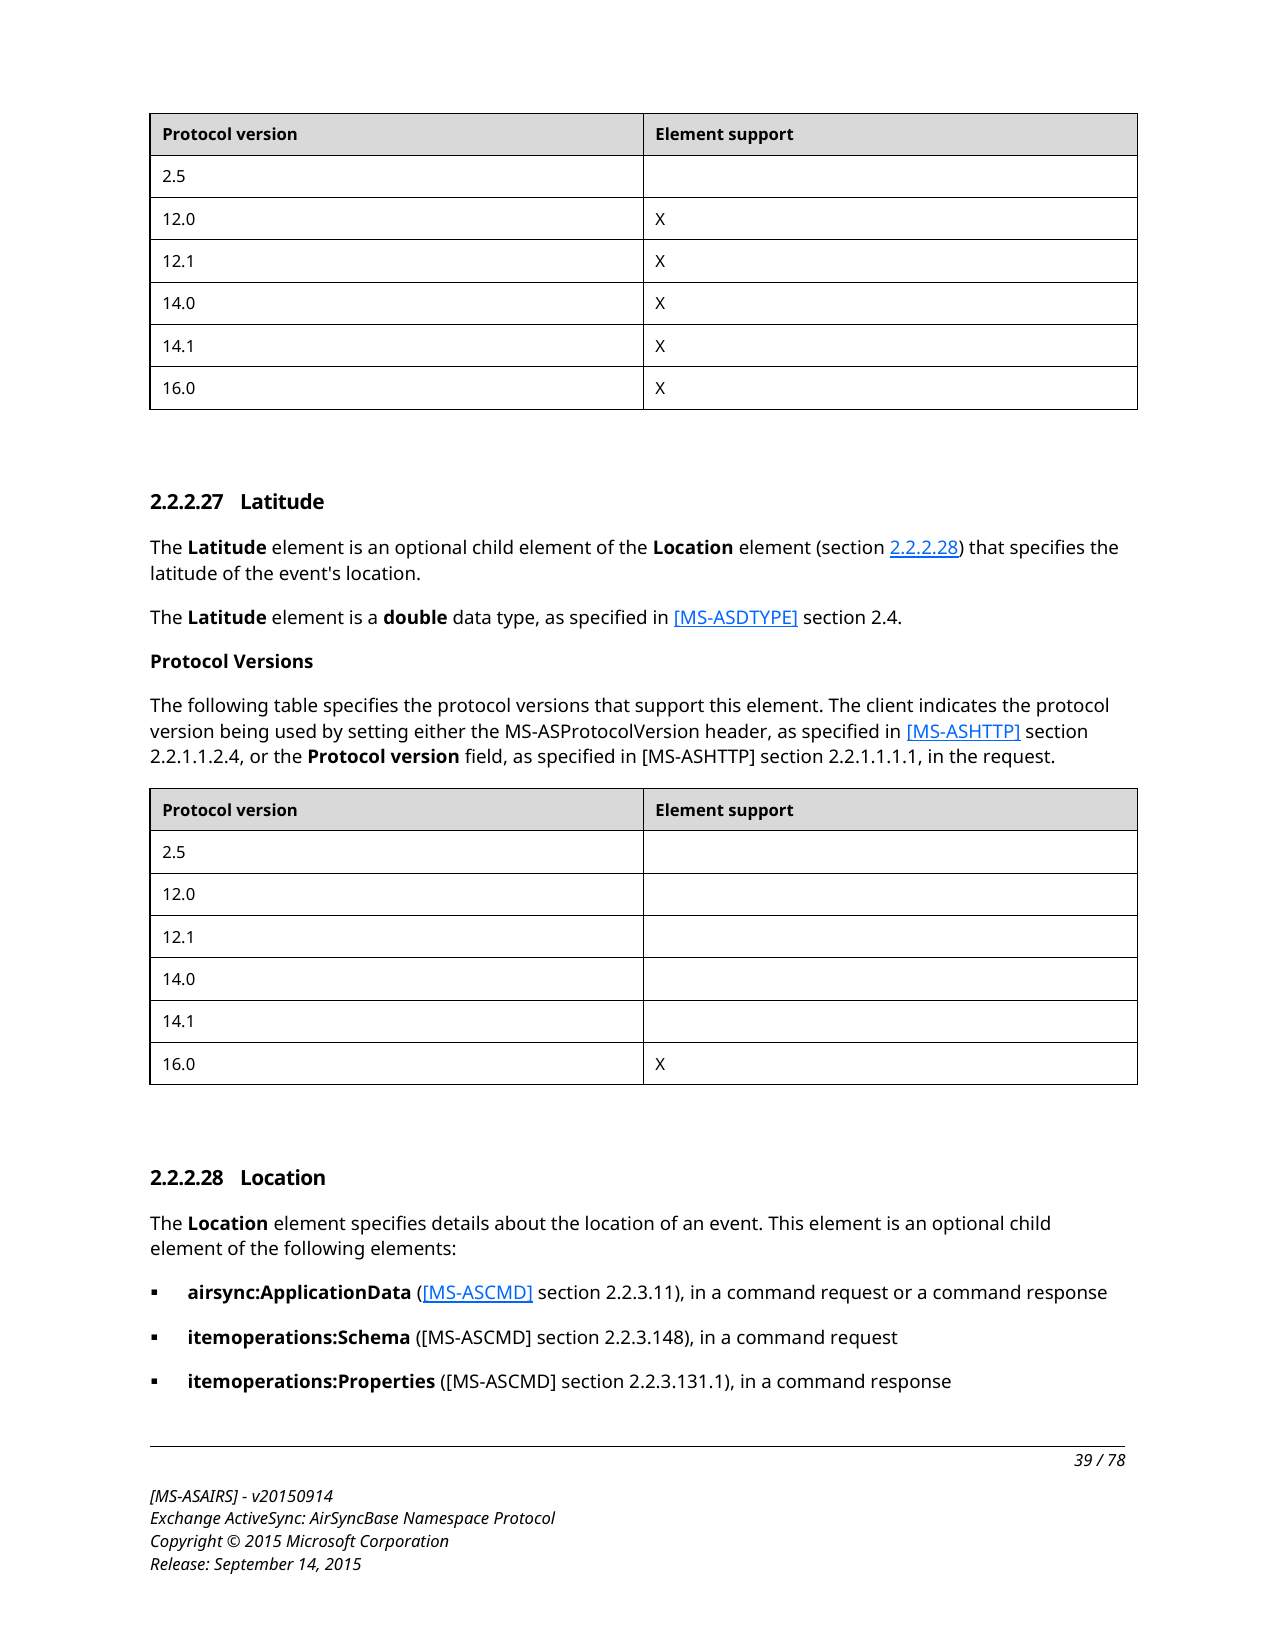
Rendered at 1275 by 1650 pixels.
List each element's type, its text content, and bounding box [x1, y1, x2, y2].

table_cell 14.0 [151, 283, 643, 324]
table_cell 2.5 [151, 831, 643, 873]
table_cell [644, 156, 1137, 197]
table_cell X [644, 367, 1137, 408]
table_header Element support [644, 789, 1137, 830]
table_cell 12.1 [151, 240, 643, 282]
table_cell X [644, 240, 1137, 282]
list airsync:ApplicationData ([MS-ASCMD] section 2.2.3.11), in a command request or a command response [150, 1280, 1125, 1305]
table_header Protocol version [151, 789, 643, 830]
table_cell 16.0 [151, 1043, 643, 1084]
table_cell 12.0 [151, 198, 643, 239]
list itemoperations:Properties ([MS-ASCMD] section 2.2.3.131.1), in a command response [150, 1368, 1125, 1394]
text The Latitude element is an optional child element of the Location element (section 2.2.2.28) that specifies the latitude of the event's location. [150, 534, 1125, 585]
list itemoperations:Schema ([MS-ASCMD] section 2.2.3.148), in a command request [150, 1324, 1125, 1349]
table_header Element support [644, 114, 1137, 155]
table_cell [644, 958, 1137, 999]
table_cell X [644, 1043, 1137, 1084]
table_cell [644, 916, 1137, 957]
subtitle Latitude [150, 487, 1125, 516]
table_cell X [644, 283, 1137, 324]
table_header Protocol version [151, 114, 643, 155]
text The Latitude element is a double data type, as specified in [MS-ASDTYPE] section 2.4. [150, 604, 1125, 630]
table_cell [644, 831, 1137, 873]
text Protocol Versions [150, 648, 1125, 674]
text The Location element specifies details about the location of an event. This element is an optional child element of the following elements: [150, 1210, 1125, 1261]
table_cell X [644, 325, 1137, 366]
text The following table specifies the protocol versions that support this element. The client indicates the protocol version being used by setting either the MS-ASProtocolVersion header, as specified in [MS-ASHTTP] section 2.2.1.1.2.4, or the Protocol version field, as specified in [MS-ASHTTP] section 2.2.1.1.1.1, in the request. [150, 693, 1125, 769]
table_cell 12.0 [151, 874, 643, 915]
table_cell 14.0 [151, 958, 643, 999]
table_cell X [644, 198, 1137, 239]
table_cell [644, 874, 1137, 915]
table_cell [644, 1001, 1137, 1042]
table_cell 2.5 [151, 156, 643, 197]
subtitle Location [150, 1163, 1125, 1191]
table_cell 12.1 [151, 916, 643, 957]
table_cell 14.1 [151, 325, 643, 366]
table_cell 14.1 [151, 1001, 643, 1042]
table_cell 16.0 [151, 367, 643, 408]
